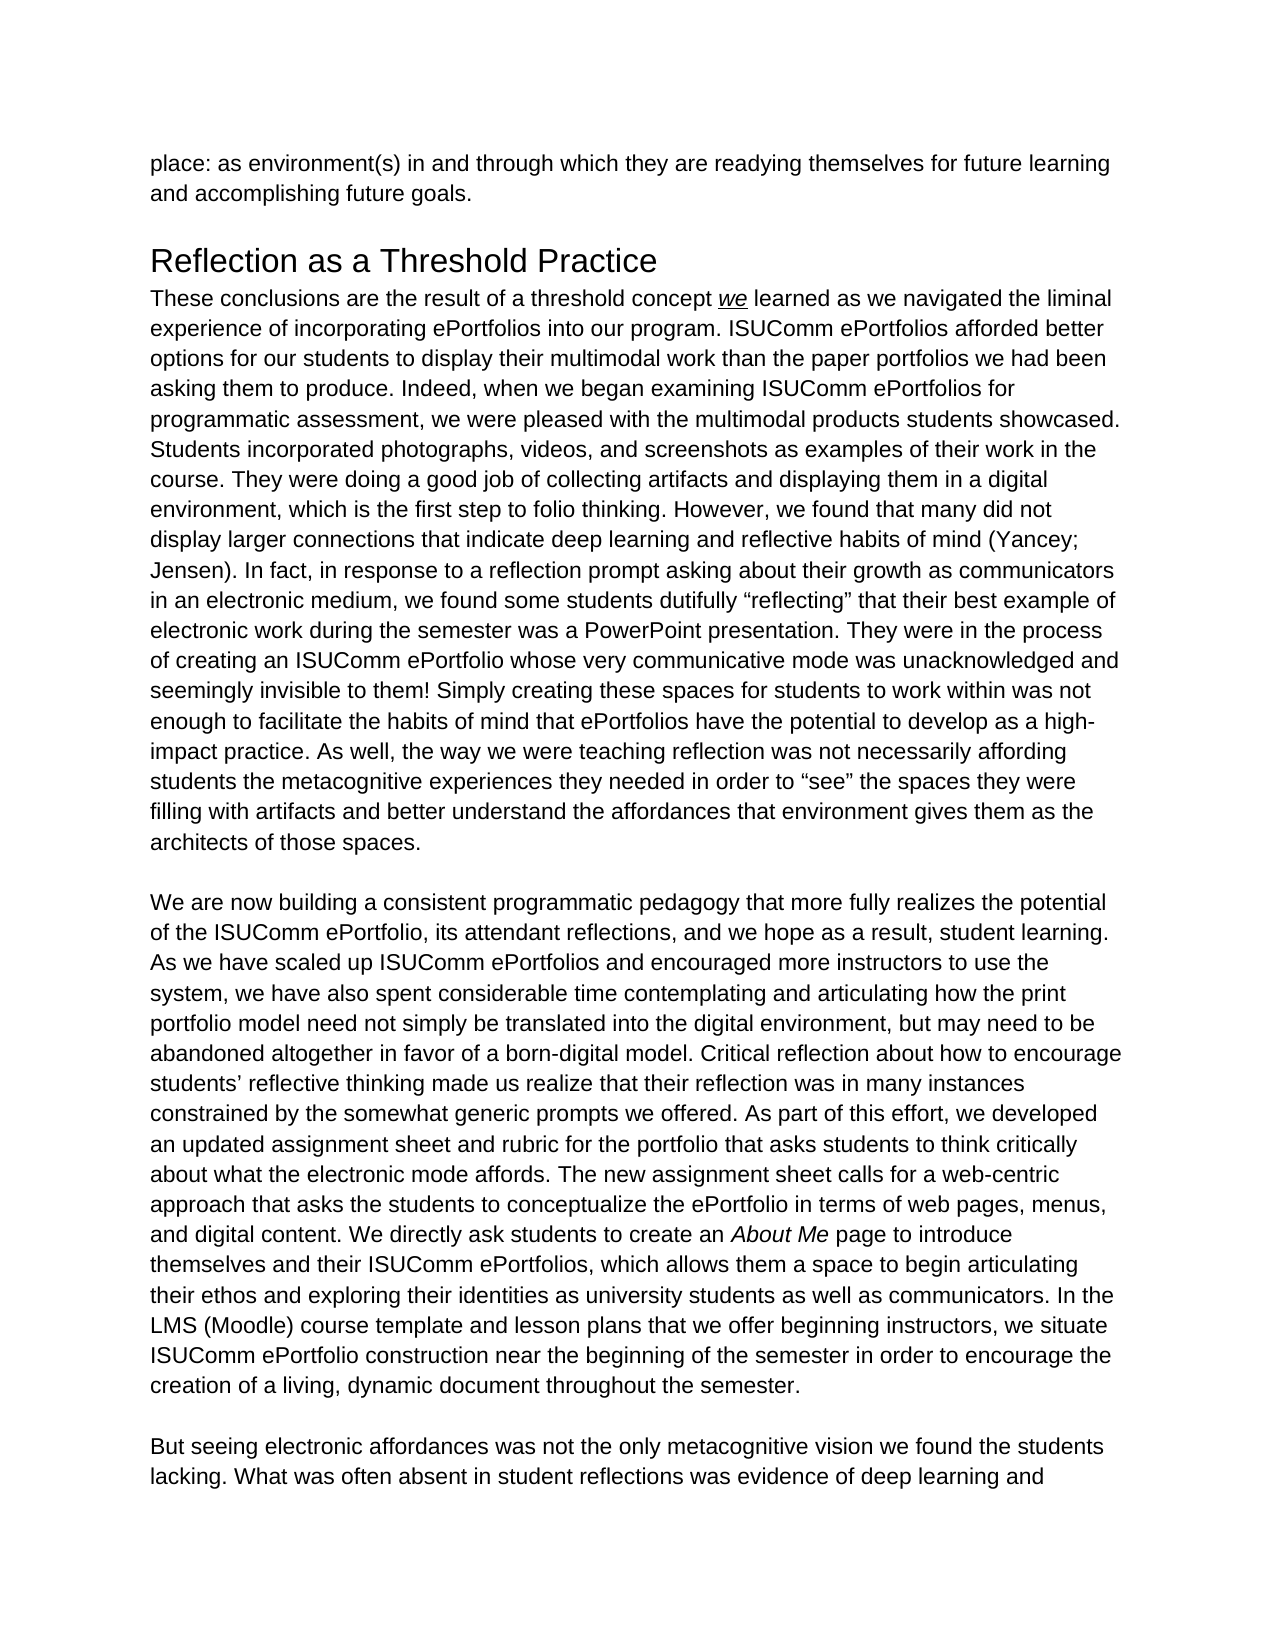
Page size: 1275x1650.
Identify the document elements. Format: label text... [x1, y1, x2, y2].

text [150, 1433, 1125, 1489]
text These conclusions are the result of a threshold concept we learned as we navigated the liminal experience of incorporating ePortfolios into our program. ISUComm ePortfolios afforded better options for our students to display their multimodal work than the paper portfolios we had been asking them to produce. Indeed, when we began examining ISUComm ePortfolios for programmatic assessment, we were pleased with the multimodal products students showcased. Students incorporated photographs, videos, and screenshots as examples of their work in the course. They were doing a good job of collecting artifacts and displaying them in a digital environment, which is the first step to folio thinking. However, we found that many did not display larger connections that indicate deep learning and reflective habits of mind (Yancey; Jensen). In fact, in response to a reflection prompt asking about their growth as communicators in an electronic medium, we found some students dutifully “reflecting” that their best example of electronic work during the semester was a PowerPoint presentation. They were in the process of creating an ISUComm ePortfolio whose very communicative mode was unacknowledged and seemingly invisible to them! Simply creating these spaces for students to work within was not enough to facilitate the habits of mind that ePortfolios have the potential to develop as a high-impact practice. As well, the way we were teaching reflection was not necessarily affording students the metacognitive experiences they needed in order to “see” the spaces they were filling with artifacts and better understand the affordances that environment gives them as the architects of those spaces. [150, 285, 1125, 855]
text Reflection as a Threshold Practice [150, 241, 1125, 279]
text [150, 150, 1125, 207]
text We are now building a consistent programmatic pedagogy that more fully realizes the potential of the ISUComm ePortfolio, its attendant reflections, and we hope as a result, student learning. As we have scaled up ISUComm ePortfolios and encouraged more instructors to use the system, we have also spent considerable time contemplating and articulating how the print portfolio model need not simply be translated into the digital environment, but may need to be abandoned altogether in favor of a born-digital model. Critical reflection about how to encourage students’ reflective thinking made us realize that their reflection was in many instances constrained by the somewhat generic prompts we offered. As part of this effort, we developed an updated assignment sheet and rubric for the portfolio that asks students to think critically about what the electronic mode affords. The new assignment sheet calls for a web-centric approach that asks the students to conceptualize the ePortfolio in terms of web pages, menus, and digital content. We directly ask students to create an About Me page to introduce themselves and their ISUComm ePortfolios, which allows them a space to begin articulating their ethos and exploring their identities as university students as well as communicators. In the LMS (Moodle) course template and lesson plans that we offer beginning instructors, we situate ISUComm ePortfolio construction near the beginning of the semester in order to encourage the creation of a living, dynamic document throughout the semester. [150, 889, 1125, 1399]
